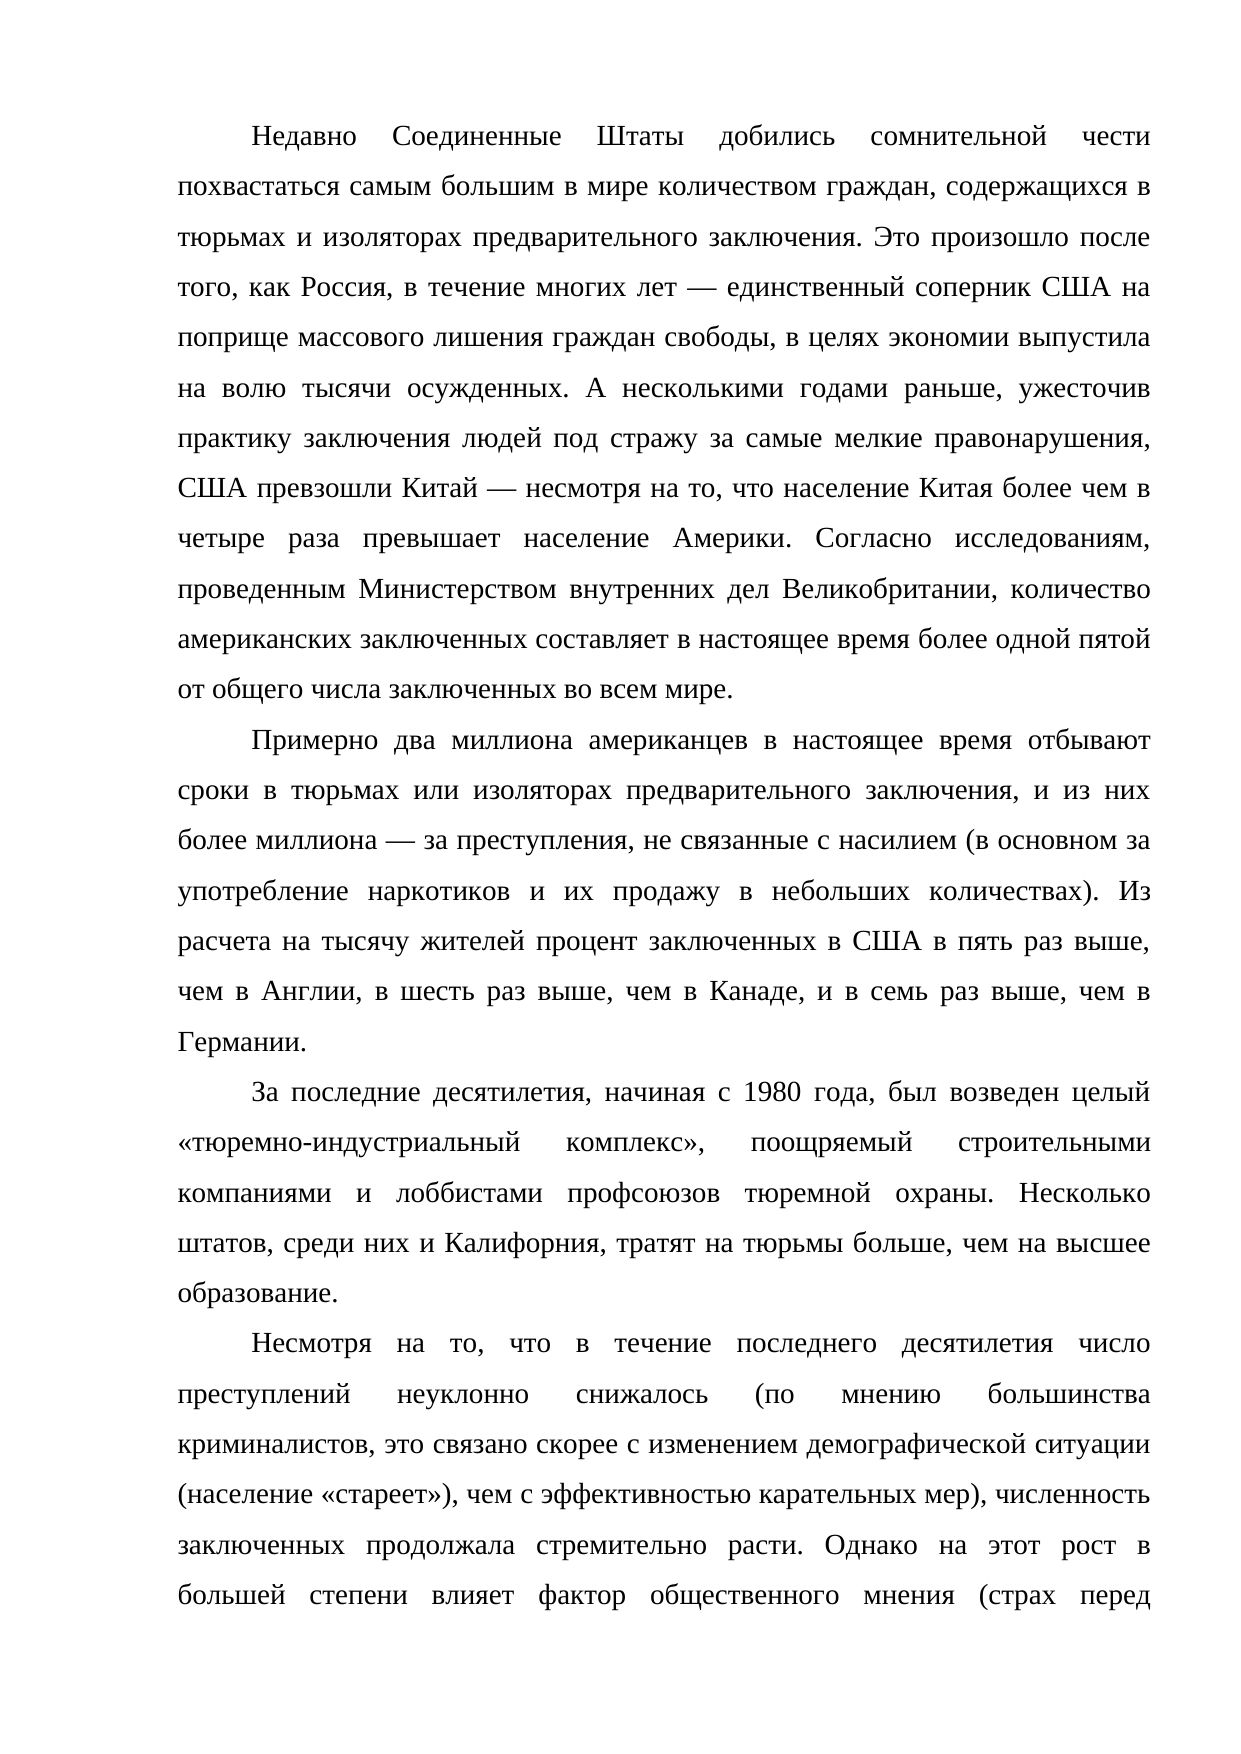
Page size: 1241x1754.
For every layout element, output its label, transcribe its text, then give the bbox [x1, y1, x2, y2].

text За последние десятилетия, начиная с 1980 года, был возведен целый «тюремно-индустриальный комплекс», поощряемый строительными компаниями и лоббистами профсоюзов тюремной охраны. Несколько штатов, среди них и Калифорния, тратят на тюрьмы больше, чем на высшее образование. [177, 1074, 1152, 1309]
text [177, 1326, 1152, 1611]
text Примерно два миллиона американцев в настоящее время отбывают сроки в тюрьмах или изоляторах предварительного заключения, и из них более миллиона — за преступления, не связанные с насилием (в основном за употребление наркотиков и их продажу в небольших количествах). Из расчета на тысячу жителей процент заключенных в США в пять раз выше, чем в Англии, в шесть раз выше, чем в Канаде, и в семь раз выше, чем в Германии. [177, 722, 1152, 1057]
text Недавно Соединенные Штаты добились сомнительной чести похвастаться самым большим в мире количеством граждан, содержащихся в тюрьмах и изоляторах предварительного заключения. Это произошло после того, как Россия, в течение многих лет — единственный соперник США на поприще массового лишения граждан свободы, в целях экономии выпустила на волю тысячи осужденных. А несколькими годами раньше, ужесточив практику заключения людей под стражу за самые мелкие правонарушения, США превзошли Китай — несмотря на то, что население Китая более чем в четыре раза превышает население Америки. Согласно исследованиям, проведенным Министерством внутренних дел Великобритании, количество американских заключенных составляет в настоящее время более одной пятой от общего числа заключенных во всем мире. [177, 118, 1152, 705]
